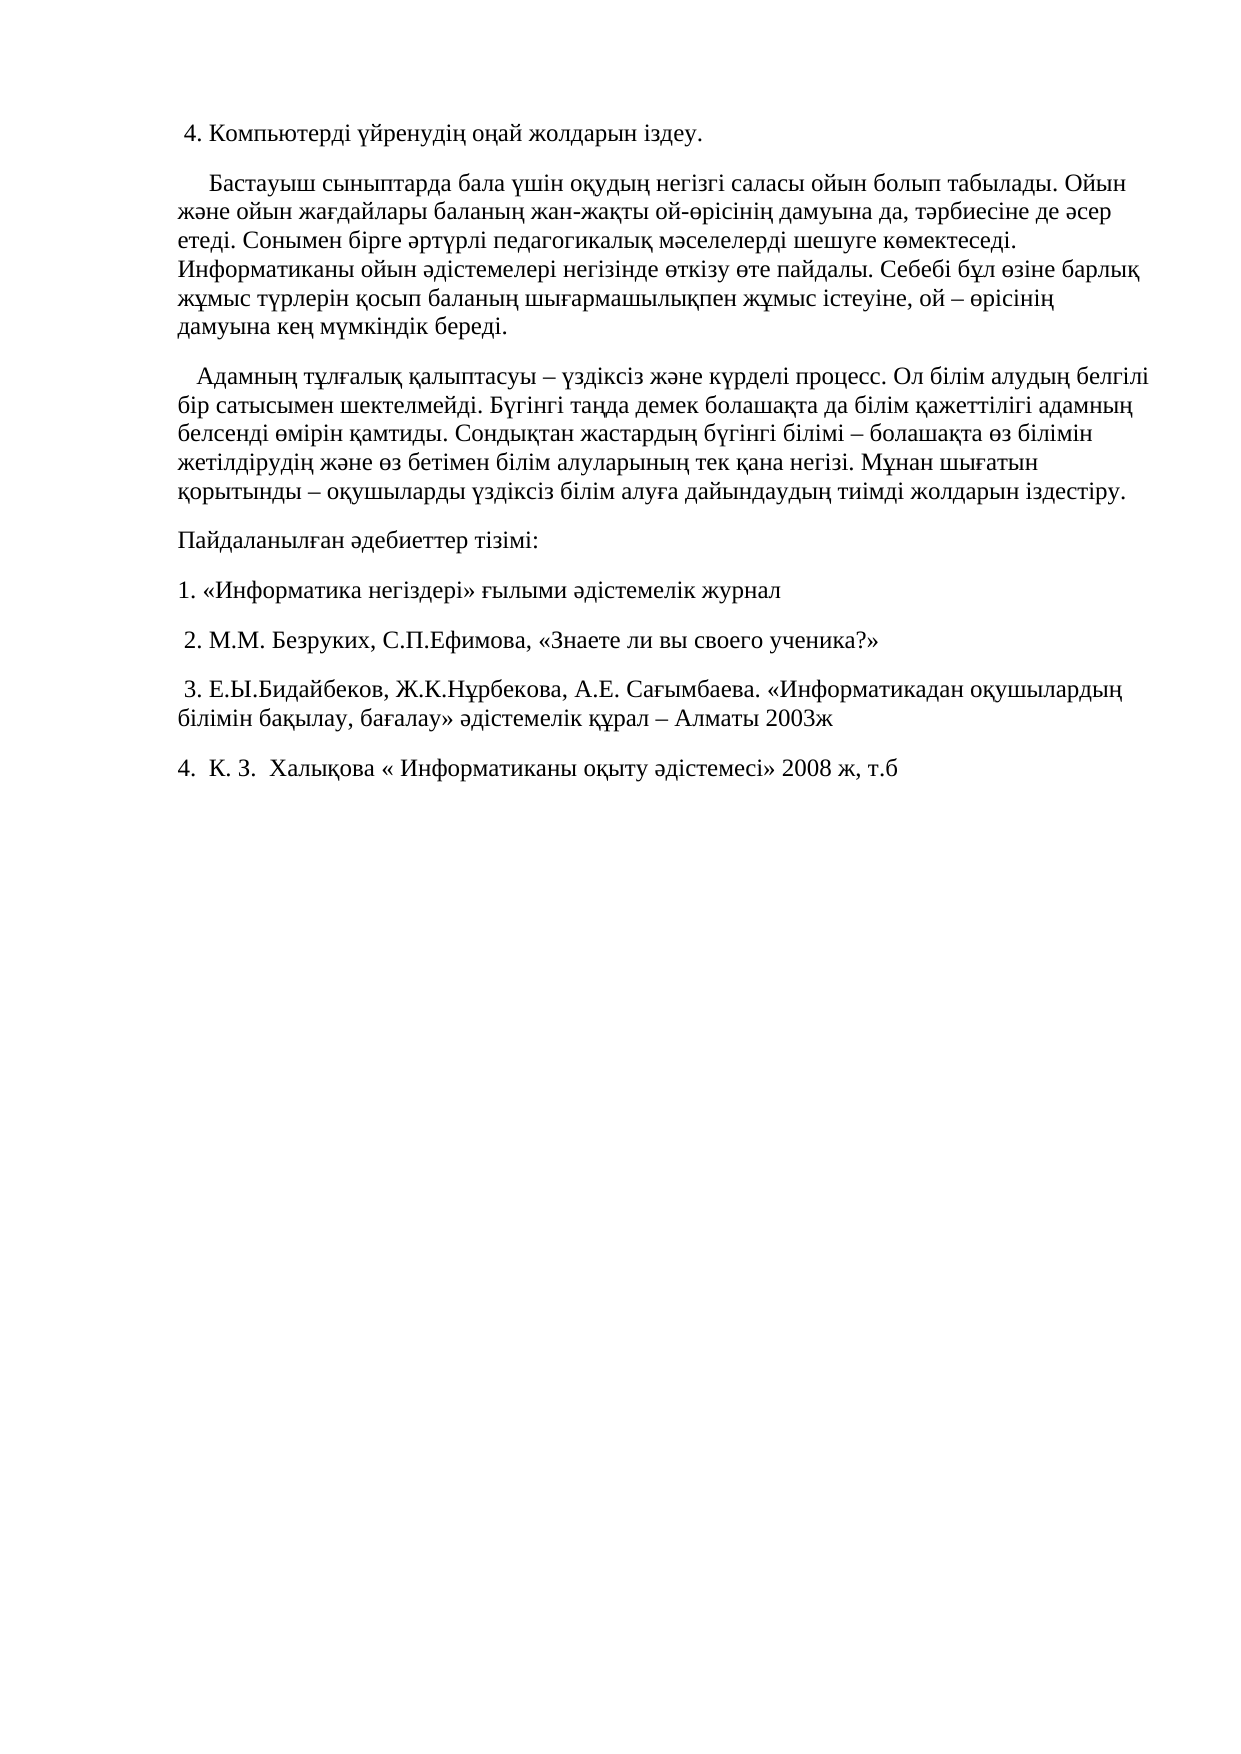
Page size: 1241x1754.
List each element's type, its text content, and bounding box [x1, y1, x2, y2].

text 1. «Информатика негіздері» ғылыми әдістемелік журнал [177, 575, 1152, 604]
text 4. К. З. Халықова « Информатиканы оқыту әдістемесі» 2008 ж, т.б [177, 753, 1152, 781]
text 3. Е.Ы.Бидайбеков, Ж.К.Нұрбекова, А.Е. Сағымбаева. «Информатикадан оқушылардың білімін бақылау, бағалау» әдістемелік құрал – Алматы 2003ж [177, 674, 1152, 732]
text 2. М.М. Безруких, С.П.Ефимова, «Знаете ли вы своего ученика?» [177, 625, 1152, 653]
text Пайдаланылған әдебиеттер тізімі: [177, 526, 1152, 554]
text 4. Компьютерді үйренудің оңай жолдарын іздеу. [177, 118, 1152, 147]
text Бастауыш сыныптарда бала үшін оқудың негізгі саласы ойын болып табылады. Ойын және ойын жағдайлары баланың жан-жақты ой-өрісінің дамуына да, тәрбиесіне де әсер етеді. Сонымен бірге әртүрлі педагогикалық мәселелерді шешуге көмектеседі. Информатиканы ойын әдістемелері негізінде өткізу өте пайдалы. Себебі бұл өзіне барлық жұмыс түрлерін қосып баланың шығармашылықпен жұмыс істеуіне, ой – өрісінің дамуына кең мүмкіндік береді. [177, 168, 1152, 340]
text Адамның тұлғалық қалыптасуы – үздіксіз және күрделі процесс. Ол білім алудың белгілі бір сатысымен шектелмейді. Бүгінгі таңда демек болашақта да білім қажеттілігі адамның белсенді өмірін қамтиды. Сондықтан жастардың бүгінгі білімі – болашақта өз білімін жетілдірудің және өз бетімен білім алуларының тек қана негізі. Мұнан шығатын қорытынды – оқушыларды үздіксіз білім алуға дайындаудың тиімді жолдарын іздестіру. [177, 361, 1152, 505]
